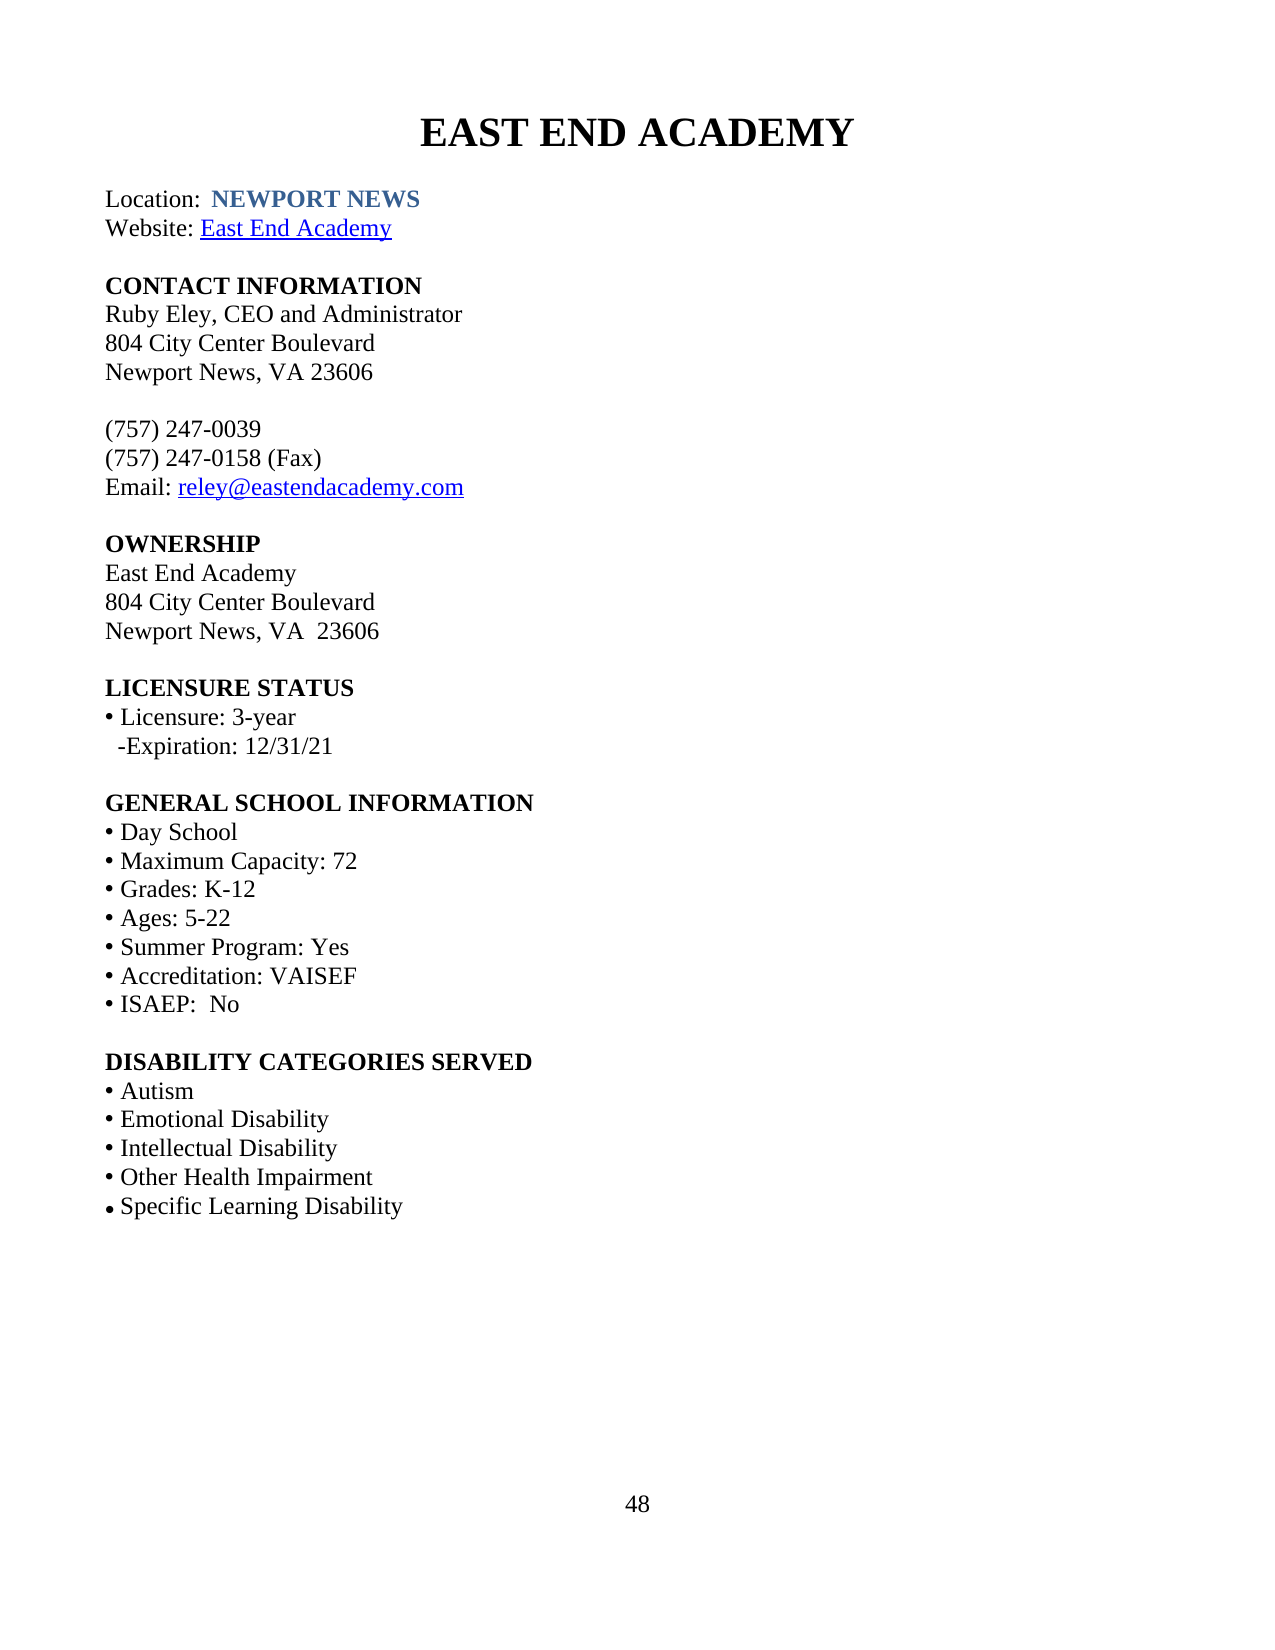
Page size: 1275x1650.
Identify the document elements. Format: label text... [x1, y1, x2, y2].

text Emotional Disability [105, 1104, 1170, 1133]
text Day School [105, 817, 1170, 846]
text GENERAL SCHOOL INFORMATION [105, 788, 1170, 817]
text Other Health Impairment [105, 1162, 1170, 1191]
text -Expiration: 12/31/21 [105, 731, 1170, 759]
text Accreditation: VAISEF [105, 961, 1170, 989]
text Ownership [105, 529, 1172, 558]
text LICENSURE STATUS [105, 673, 1170, 702]
text CONTACT INFORMATION [105, 271, 1170, 299]
text Newport News, VA 23606 [105, 357, 1170, 386]
list Specific Learning Disability [105, 1191, 1170, 1219]
text Website: East End Academy [105, 213, 1170, 242]
text Ruby Eley, CEO and Administrator [105, 299, 1170, 328]
text Maximum Capacity: 72 [105, 846, 1170, 874]
text Licensure: 3-year [105, 702, 1170, 731]
text Email: reley@eastendacademy.com [105, 472, 1170, 501]
text Intellectual Disability [105, 1133, 1170, 1162]
text Location: Newport News [105, 184, 1170, 213]
text Ages: 5-22 [105, 903, 1170, 932]
text Grades: K-12 [105, 874, 1170, 903]
text 804 City Center Boulevard [105, 587, 1172, 616]
text DISABILITY CATEGORIES SERVED [105, 1047, 1170, 1076]
text 804 City Center Boulevard [105, 328, 1170, 357]
text East End Academy [105, 558, 1172, 587]
text Autism [105, 1076, 1170, 1104]
text Summer Program: Yes [105, 932, 1170, 961]
subtitle EAST END ACADEMY [105, 108, 1170, 156]
text Newport News, VA 23606 [105, 616, 1172, 644]
text ISAEP: No [105, 989, 1170, 1018]
text (757) 247-0158 (Fax) [105, 443, 1170, 472]
text (757) 247-0039 [105, 414, 1170, 443]
